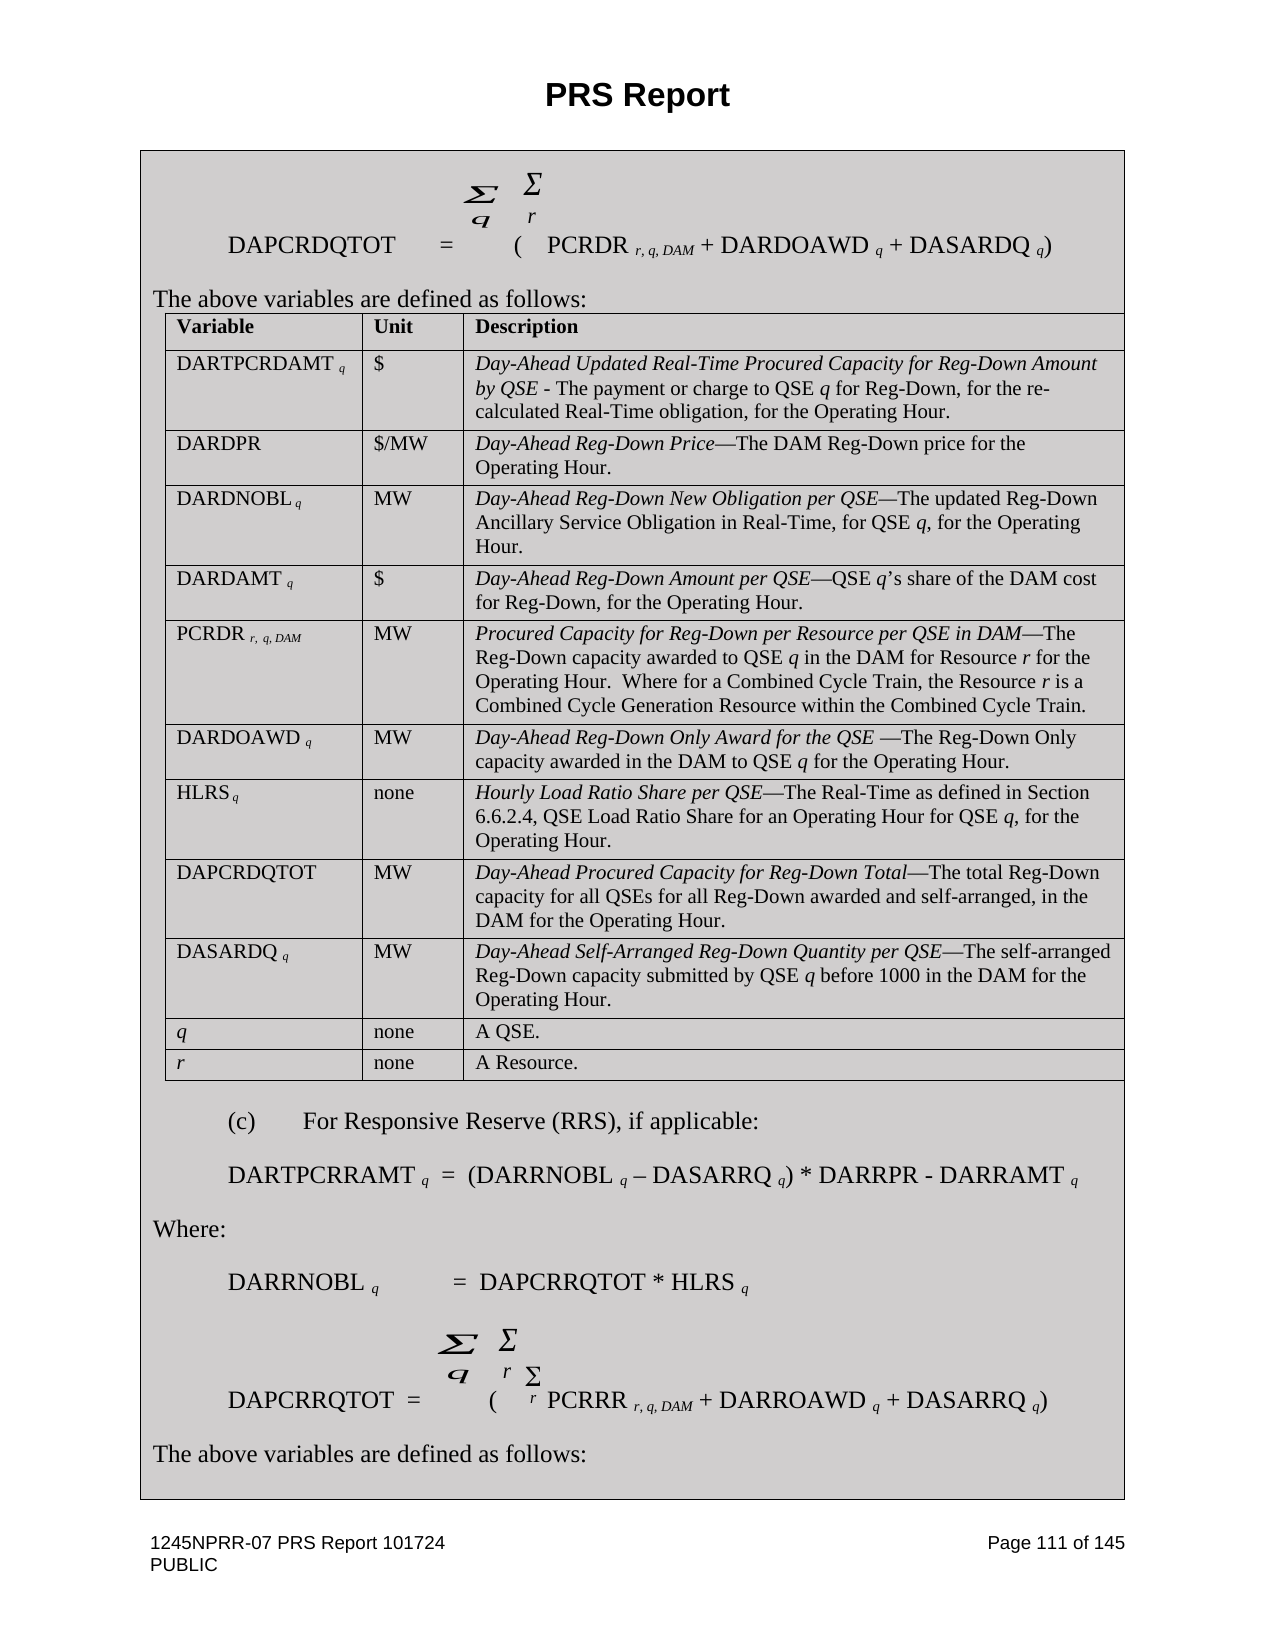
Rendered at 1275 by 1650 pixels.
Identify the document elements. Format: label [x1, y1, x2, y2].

table_header [141, 151, 1124, 1499]
